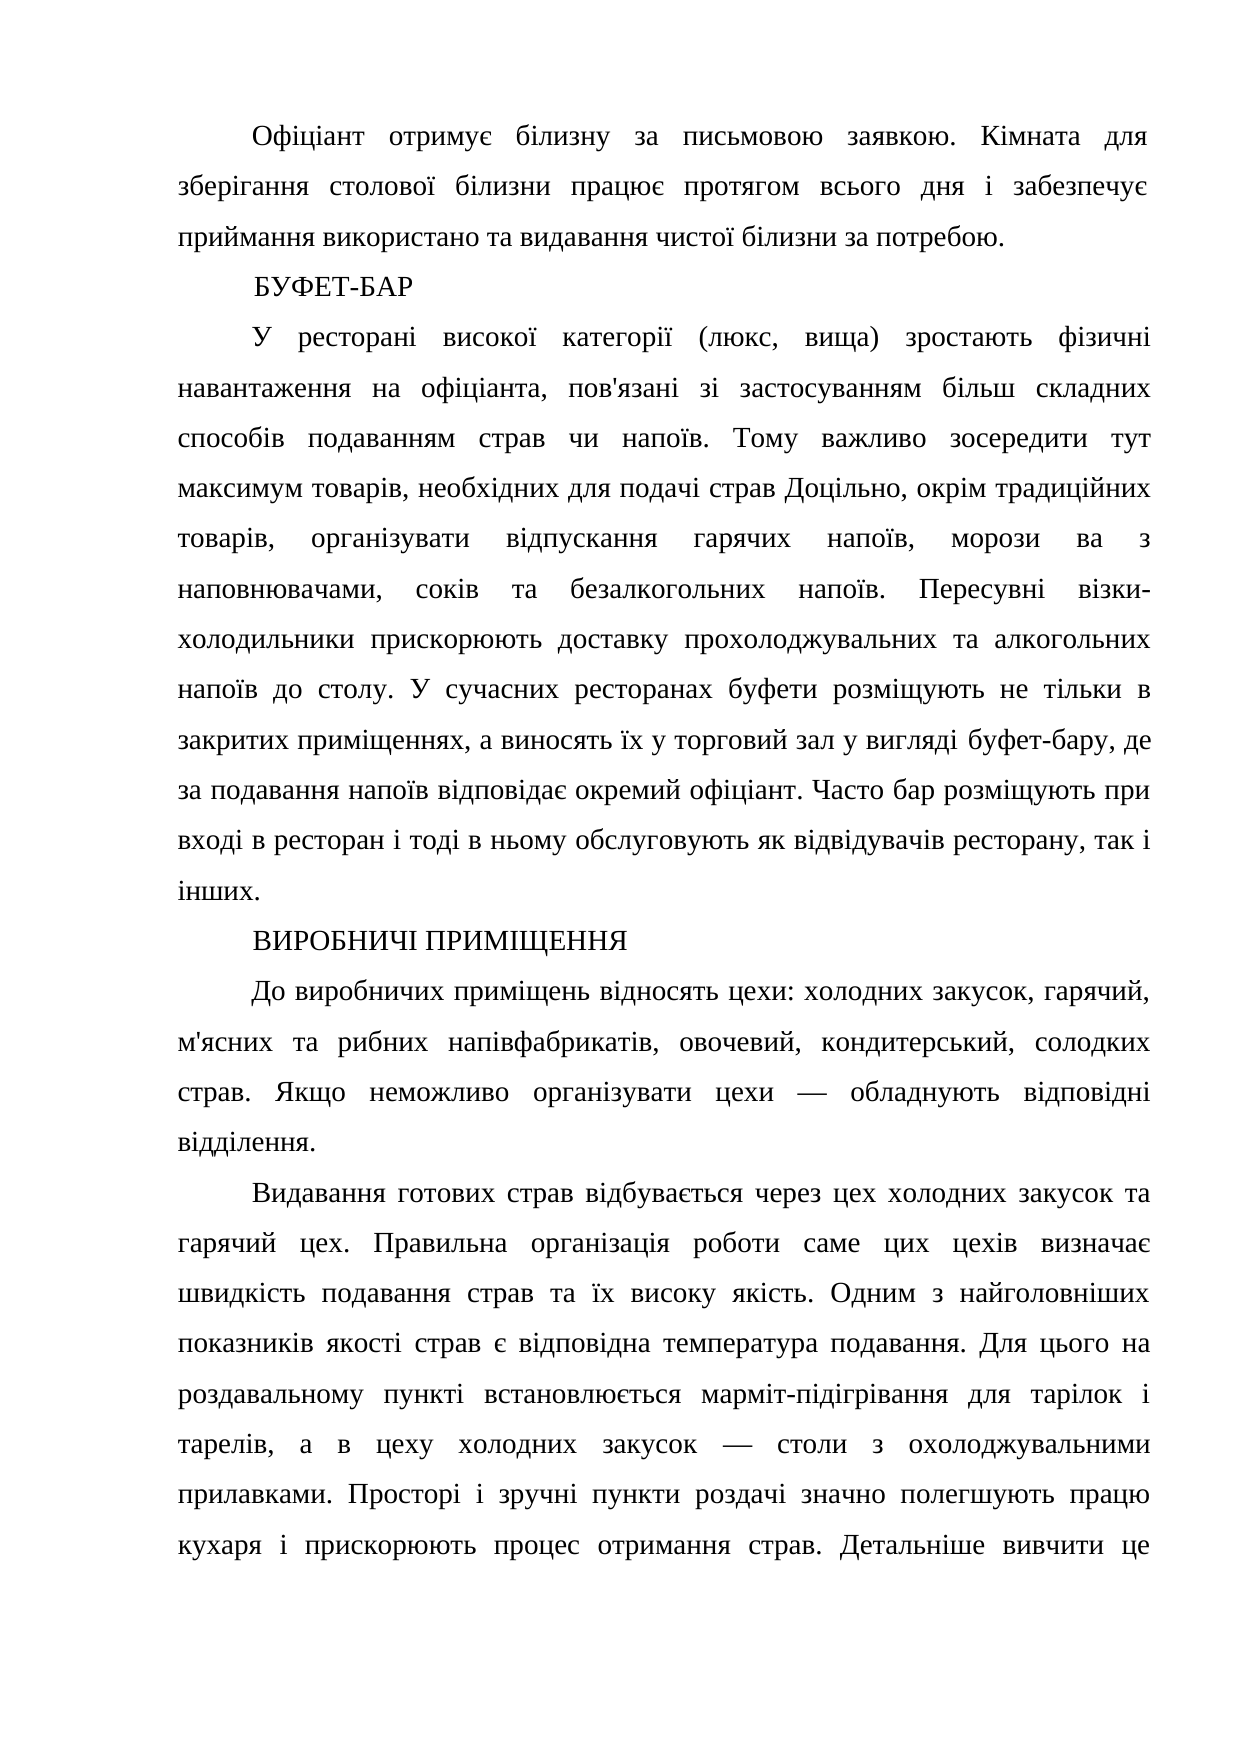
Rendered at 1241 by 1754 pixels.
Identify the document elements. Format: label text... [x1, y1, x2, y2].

text У ресторані високої категорії (люкс, вища) зростають фізичні навантаження на офіціанта, пов'язані зі застосуванням більш складних способів подаванням страв чи напоїв. Тому важливо зосередити тут максимум товарів, необхідних для подачі страв Доцільно, окрім традиційних товарів, організувати відпускання гарячих напоїв, морози ва з наповнювачами, соків та безалкогольних напоїв. Пересувні візки-холодильники прискорюють доставку прохолоджувальних та алкогольних напоїв до столу. У сучасних ресторанах буфети розміщують не тільки в закритих приміщеннях, а виносять їх у торговий зал у вигляді буфет-бару, де за подавання напоїв відповідає окремий офіціант. Часто бар розміщують при вході в ресторан і тоді в ньому обслуговують як відвідувачів ресторану, так і інших. [177, 319, 1152, 906]
text До виробничих приміщень відносять цехи: холодних закусок, гарячий, м'ясних та рибних напівфабрикатів, овочевий, кондитерський, солодких страв. Якщо неможливо організувати цехи — обладнують відповідні відділення. [177, 973, 1151, 1158]
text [178, 1175, 1151, 1560]
text БУФЕТ-БАР [180, 269, 1152, 303]
text Офіціант отримує білизну за письмовою заявкою. Кімната для зберігання столової білизни працює протягом всього дня і забезпечує приймання використано та видавання чистої білизни за потребою. [178, 118, 1148, 252]
text ВИРОБНИЧІ ПРИМІЩЕННЯ [179, 923, 1152, 957]
